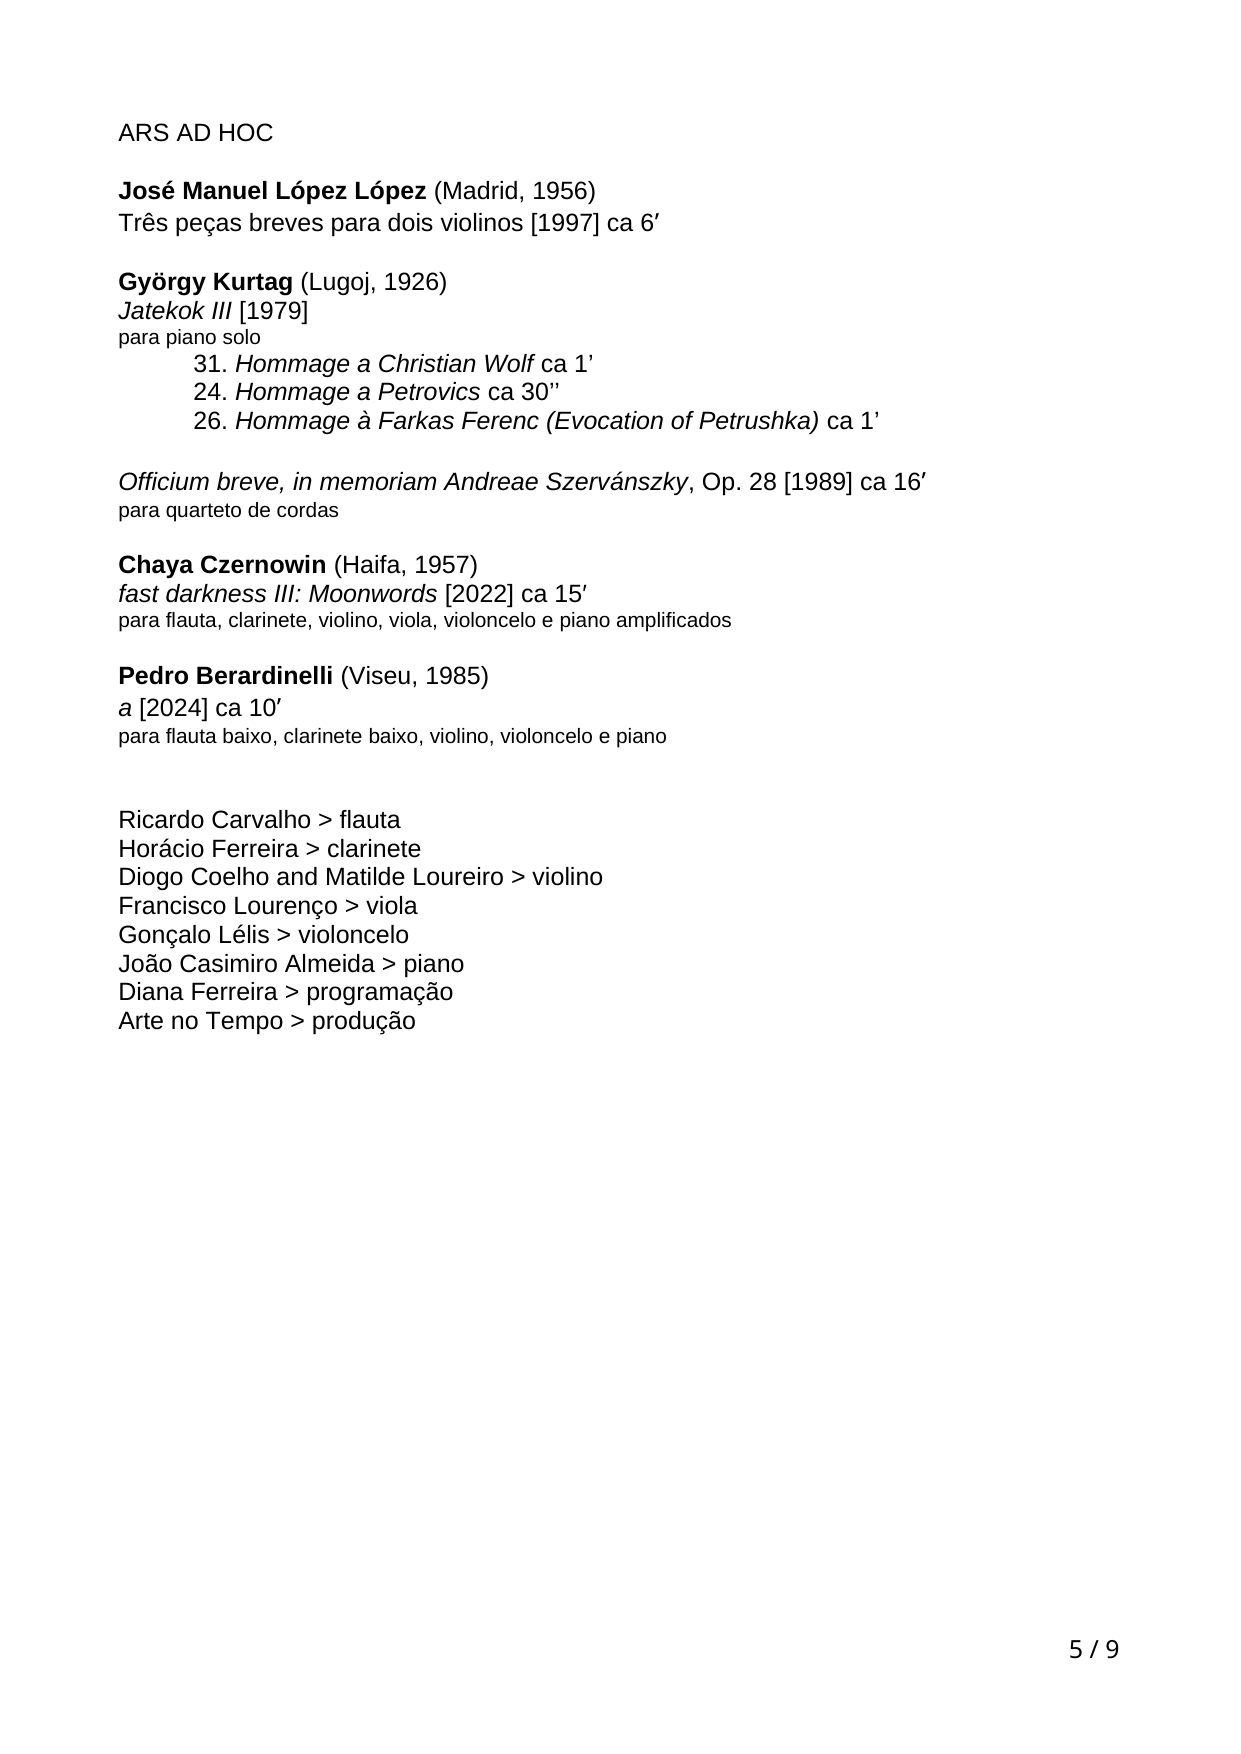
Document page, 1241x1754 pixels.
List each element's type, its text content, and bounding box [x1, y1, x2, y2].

text José Manuel López López (Madrid, 1956) [118, 176, 1122, 204]
text 24. Hommage a Petrovics ca 30’’ 26. Hommage à Farkas Ferenc (Evocation of Petrushka) ca 1’ [118, 377, 1122, 435]
text Arte no Tempo > produção [118, 1006, 1122, 1035]
text Officium breve, in memoriam Andreae Szervánszky, Op. 28 [1989] ca 16’ para quarteto de cordas [118, 464, 1122, 522]
text Diana Ferreira > programação [118, 977, 1122, 1006]
text Jatekok III [1979] para piano solo [118, 296, 1122, 349]
text György Kurtag (Lugoj, 1926) [118, 267, 1122, 296]
text para flauta baixo, clarinete baixo, violino, violoncelo e piano [118, 723, 1122, 747]
text João Casimiro Almeida > piano [118, 949, 1122, 977]
text Francisco Lourenço > viola [118, 891, 1122, 920]
text Três peças breves para dois violinos [1997] ca 6’ [118, 204, 1122, 238]
text ARS AD HOC [118, 118, 1122, 147]
text 31. Hommage a Christian Wolf ca 1’ [118, 349, 1122, 377]
text Chaya Czernowin (Haifa, 1957) [118, 550, 1122, 579]
text Gonçalo Lélis > violoncelo [118, 920, 1122, 949]
text Pedro Berardinelli (Viseu, 1985) a [2024] ca 10’ [118, 661, 1122, 723]
text para flauta, clarinete, violino, viola, violoncelo e piano amplificados [118, 608, 1122, 632]
text fast darkness III: Moonwords [2022] ca 15′ [118, 579, 1122, 608]
text Ricardo Carvalho > flauta Horácio Ferreira > clarinete Diogo Coelho and Matilde Loureiro > violino [118, 805, 1122, 891]
